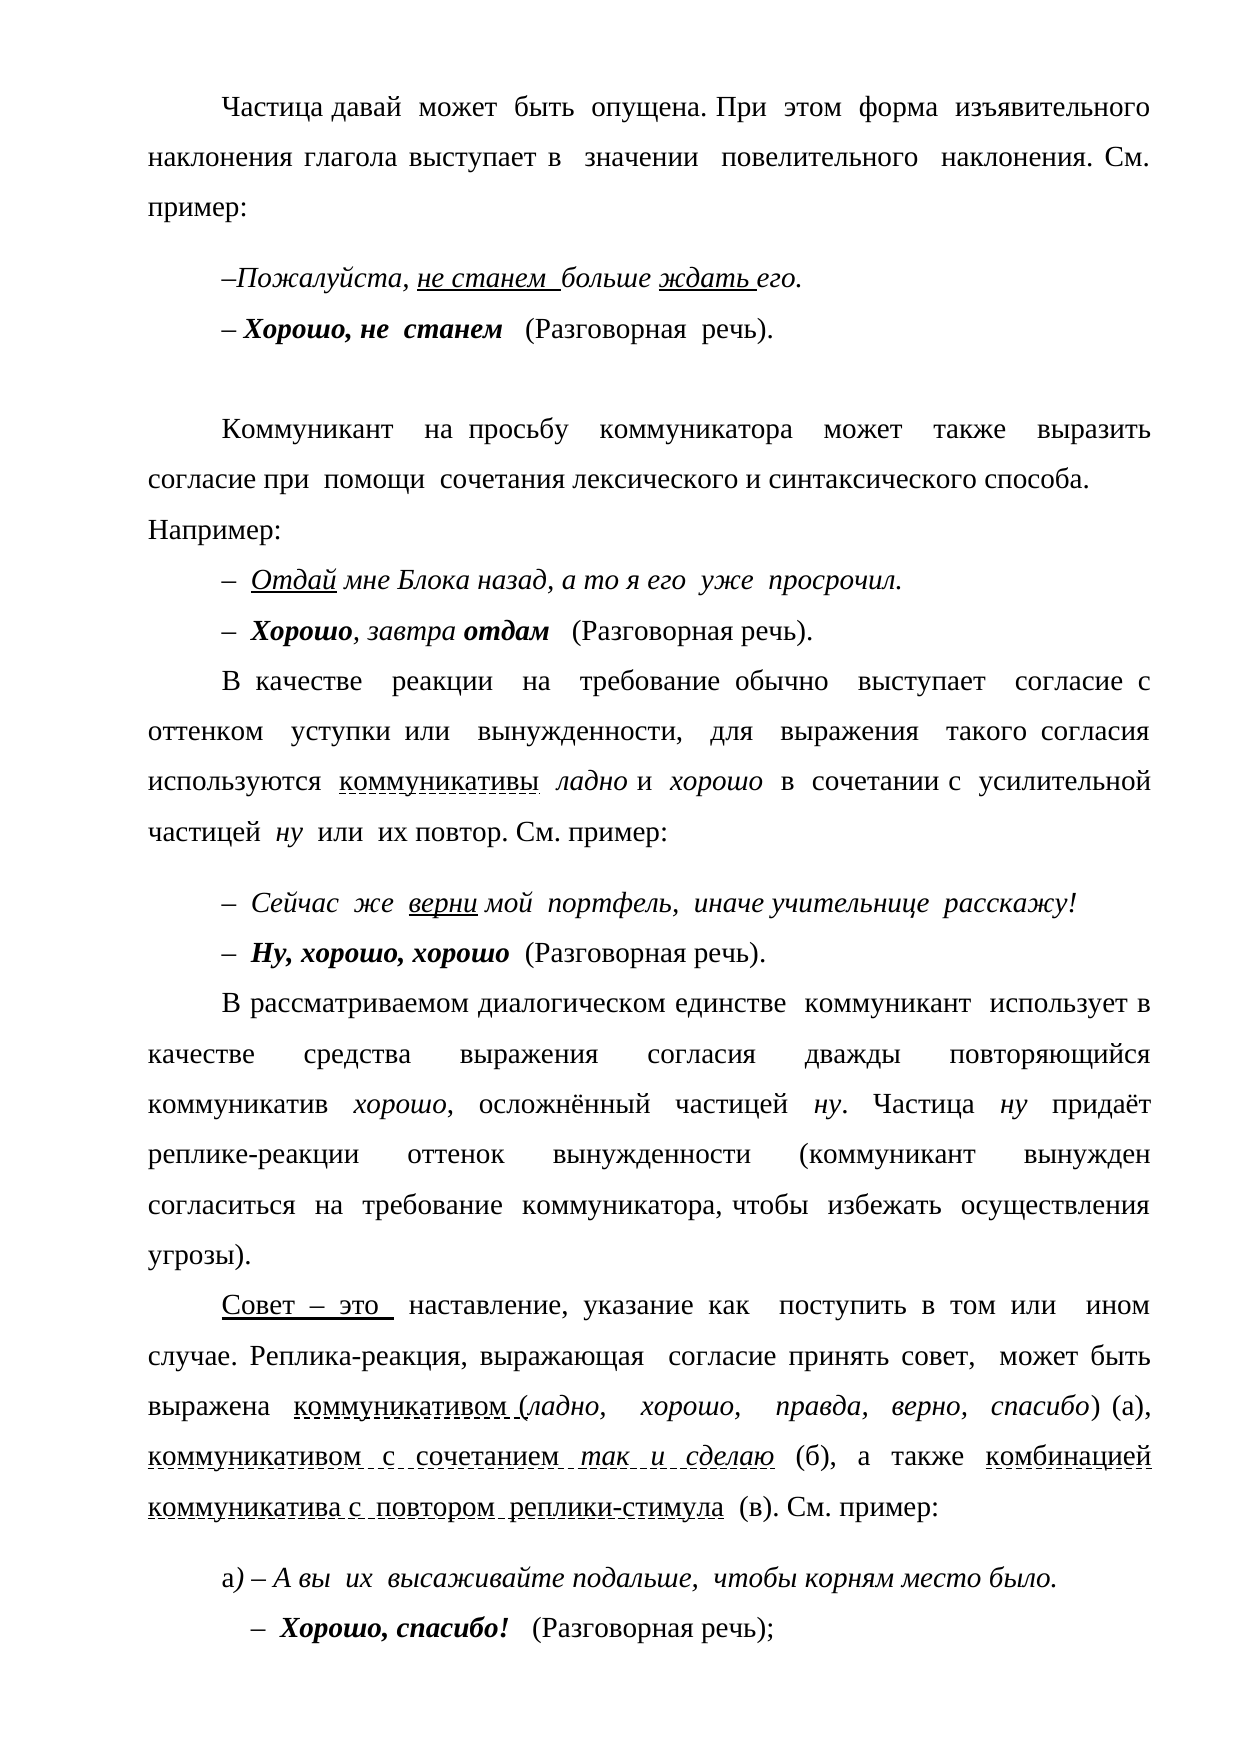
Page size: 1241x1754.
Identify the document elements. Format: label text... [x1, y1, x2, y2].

text Например: [148, 512, 1152, 546]
text – Хорошо, не станем (Разговорная речь). [148, 311, 1152, 344]
text а) – А вы их высаживайте подальше, чтобы корням место было. [148, 1560, 1152, 1593]
text – Ну, хорошо, хорошо (Разговорная речь). [148, 935, 1152, 969]
text – Хорошо, завтра отдам (Разговорная речь). [148, 613, 1152, 646]
text В качестве реакции на требование обычно выступает согласие с оттенком уступки или вынужденности, для выражения такого согласия используются коммуникативы ладно и хорошо в сочетании с усилительной частицей ну или их повтор. См. пример: [148, 663, 1152, 847]
text – Отдай мне Блока назад, а то я его уже просрочил. [148, 562, 1152, 596]
text Частица давай может быть опущена. При этом форма изъявительного наклонения глагола выступает в значении повелительного наклонения. См. пример: [148, 89, 1152, 223]
text Совет – это наставление, указание как поступить в том или ином случае. Реплика-реакция, выражающая согласие принять совет, может быть выражена коммуникативом (ладно, хорошо, правда, верно, спасибо) (а), коммуникативом с сочетанием так и сделаю (б), а также комбинацией коммуникатива с повтором реплики-стимула (в). См. пример: [148, 1287, 1152, 1522]
text В рассматриваемом диалогическом единстве коммуникант использует в качестве средства выражения согласия дважды повторяющийся коммуникатив хорошо, осложнённый частицей ну. Частица ну придаёт реплике-реакции оттенок вынужденности (коммуникант вынужден согласиться на требование коммуникатора, чтобы избежать осуществления угрозы). [148, 986, 1152, 1271]
text –Пожалуйста, не станем больше ждать его. [148, 260, 1152, 294]
text Коммуникант на просьбу коммуникатора может также выразить согласие при помощи сочетания лексического и синтаксического способа. [148, 411, 1152, 495]
text – Сейчас же верни мой портфель, иначе учительнице расскажу! [148, 885, 1152, 918]
text – Хорошо, спасибо! (Разговорная речь); [148, 1610, 1152, 1644]
